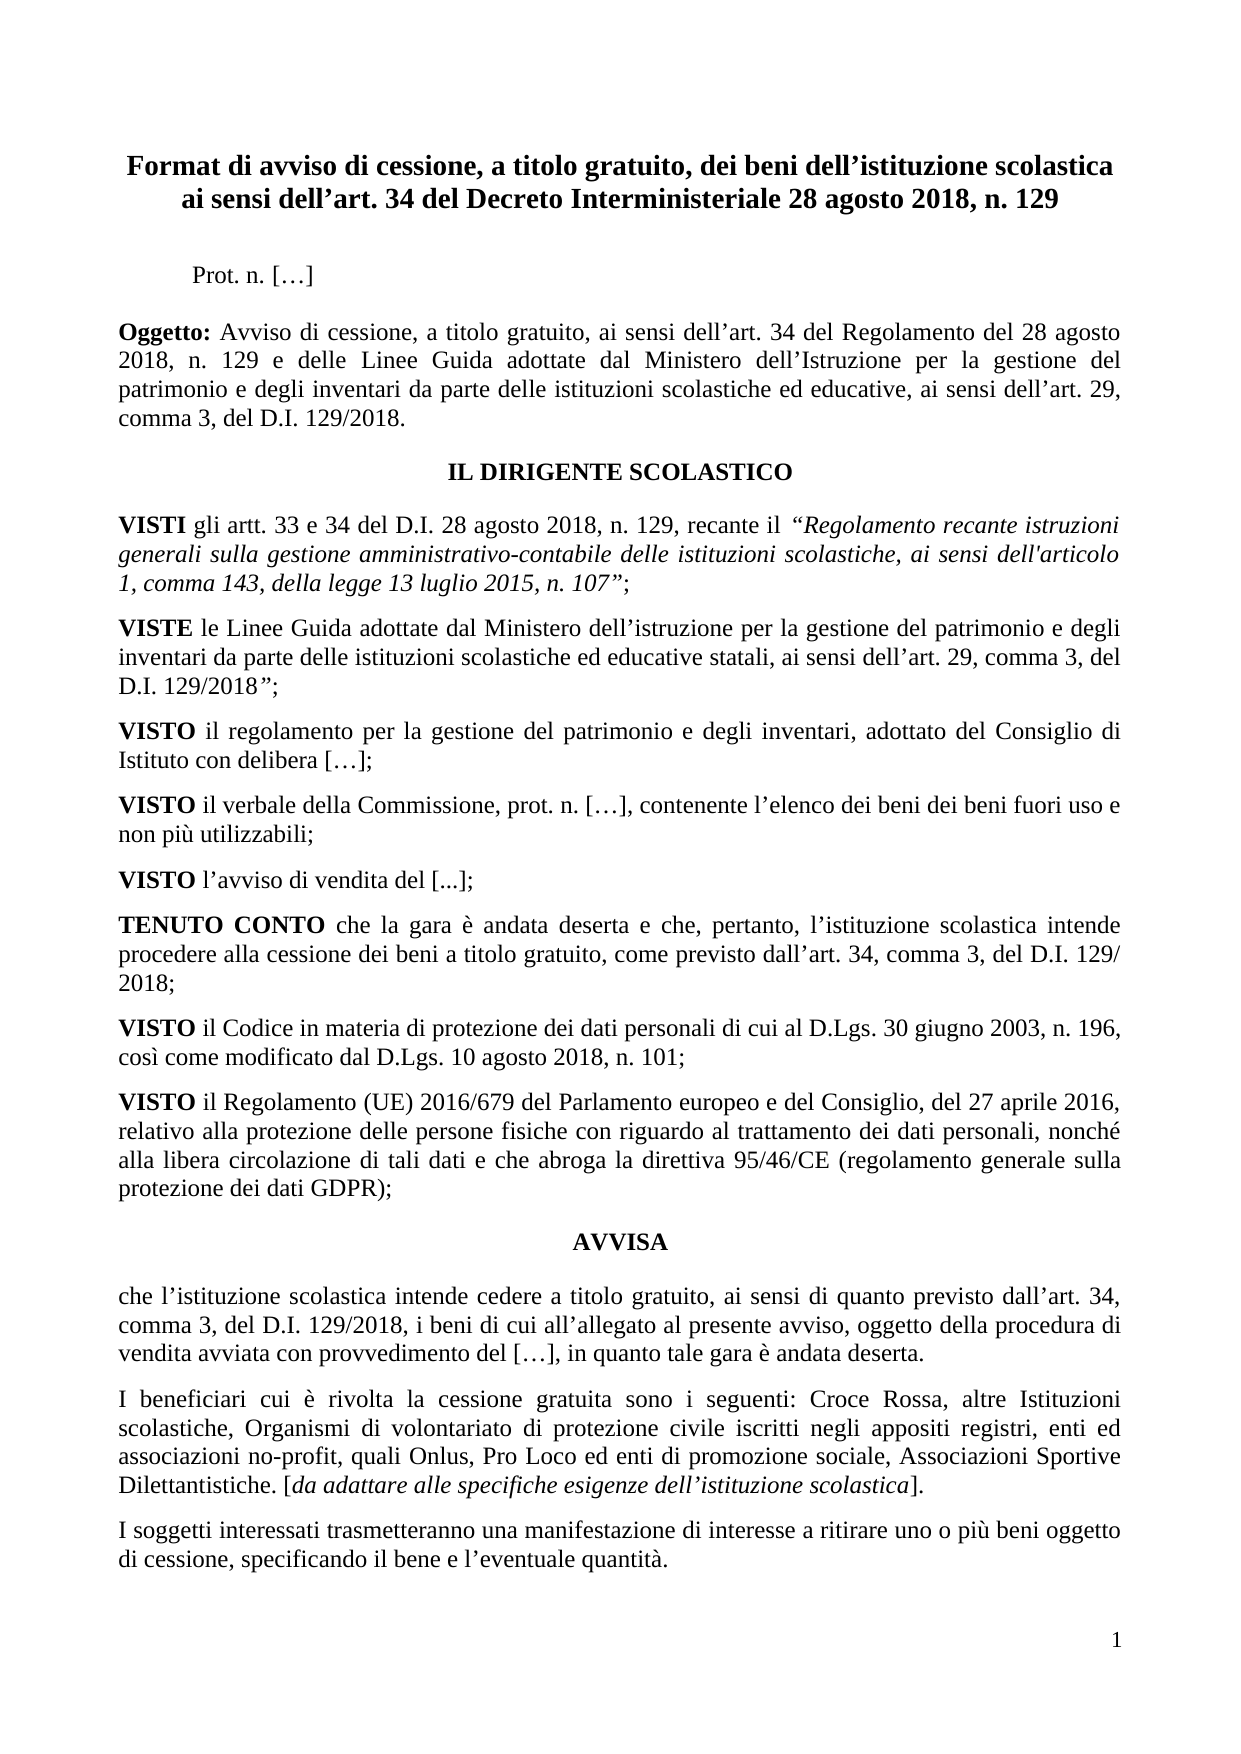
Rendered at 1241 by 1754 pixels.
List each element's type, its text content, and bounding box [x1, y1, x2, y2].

text AVVISA [118, 1227, 1122, 1256]
text I soggetti interessati trasmetteranno una manifestazione di interesse a ritirare uno o più beni oggetto di cessione, specificando il bene e l’eventuale quantità. [118, 1516, 1122, 1573]
text che l’istituzione scolastica intende cedere a titolo gratuito, ai sensi di quanto previsto dall’art. 34, comma 3, del D.I. 129/2018, i beni di cui all’allegato al presente avviso, oggetto della procedura di vendita avviata con provvedimento del […], in quanto tale gara è andata deserta. [118, 1281, 1122, 1367]
text VISTO il regolamento per la gestione del patrimonio e degli inventari, adottato del Consiglio di Istituto con delibera […]; [118, 716, 1122, 774]
text TENUTO CONTO che la gara è andata deserta e che, pertanto, l’istituzione scolastica intende procedere alla cessione dei beni a titolo gratuito, come previsto dall’art. 34, comma 3, del D.I. 129/ 2018; [118, 910, 1122, 996]
text ai sensi dell’art. 34 del Decreto Interministeriale 28 agosto 2018, n. 129 [118, 181, 1122, 215]
text Format di avviso di cessione, a titolo gratuito, dei beni dell’istituzione scolastica [118, 148, 1122, 181]
text Prot. n. […] [118, 260, 1122, 289]
text VISTO il Regolamento (UE) 2016/679 del Parlamento europeo e del Consiglio, del 27 aprile 2016, relativo alla protezione delle persone fisiche con riguardo al trattamento dei dati personali, nonché alla libera circolazione di tali dati e che abroga la direttiva 95/46/CE (regolamento generale sulla protezione dei dati GDPR); [118, 1087, 1122, 1202]
text Oggetto: Avviso di cessione, a titolo gratuito, ai sensi dell’art. 34 del Regolamento del 28 agosto 2018, n. 129 e delle Linee Guida adottate dal Ministero dell’Istruzione per la gestione del patrimonio e degli inventari da parte delle istituzioni scolastiche ed educative, ai sensi dell’art. 29, comma 3, del D.I. 129/2018. [118, 317, 1122, 432]
text VISTE le Linee Guida adottate dal Ministero dell’istruzione per la gestione del patrimonio e degli inventari da parte delle istituzioni scolastiche ed educative statali, ai sensi dell’art. 29, comma 3, del D.I. 129/2018”; [118, 613, 1122, 700]
text I beneficiari cui è rivolta la cessione gratuita sono i seguenti: Croce Rossa, altre Istituzioni scolastiche, Organismi di volontariato di protezione civile iscritti negli appositi registri, enti ed associazioni no-profit, quali Onlus, Pro Loco ed enti di promozione sociale, Associazioni Sportive Dilettantistiche. [da adattare alle specifiche esigenze dell’istituzione scolastica]. [118, 1384, 1122, 1499]
text VISTO l’avviso di vendita del [...]; [118, 865, 1122, 893]
text VISTI gli artt. 33 e 34 del D.I. 28 agosto 2018, n. 129, recante il “Regolamento recante istruzioni generali sulla gestione amministrativo-contabile delle istituzioni scolastiche, ai sensi dell'articolo 1, comma 143, della legge 13 luglio 2015, n. 107”; [118, 511, 1122, 597]
text VISTO il Codice in materia di protezione dei dati personali di cui al D.Lgs. 30 giugno 2003, n. 196, così come modificato dal D.Lgs. 10 agosto 2018, n. 101; [118, 1013, 1122, 1071]
text IL DIRIGENTE SCOLASTICO [118, 457, 1122, 486]
text VISTO il verbale della Commissione, prot. n. […], contenente l’elenco dei beni dei beni fuori uso e non più utilizzabili; [118, 791, 1122, 848]
